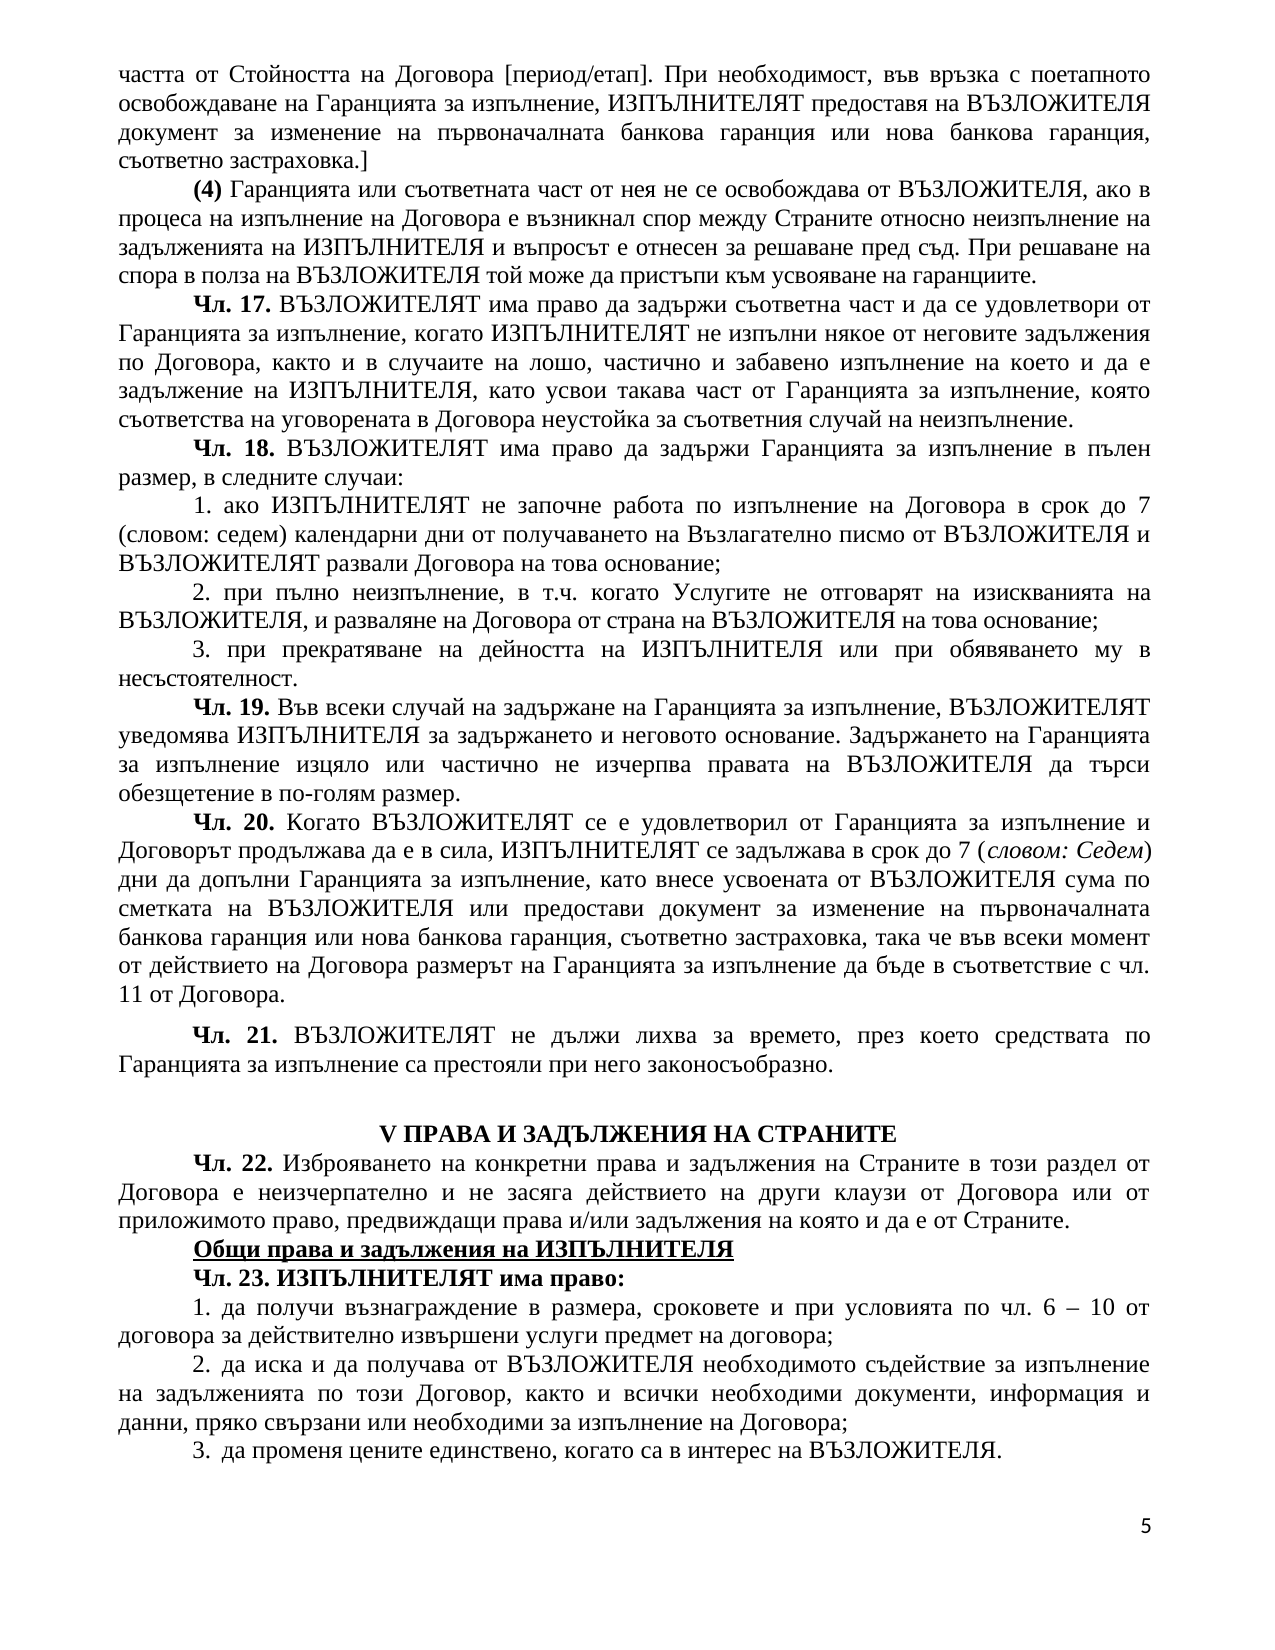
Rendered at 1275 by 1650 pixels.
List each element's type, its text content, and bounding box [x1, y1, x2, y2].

text 3. при прекратяване на дейността на ИЗПЪЛНИТЕЛЯ или при обявяването му в несъстоятелност. [118, 634, 1152, 692]
text Чл. 19. Във всеки случай на задържане на Гаранцията за изпълнение, ВЪЗЛОЖИТЕЛЯТ уведомява ИЗПЪЛНИТЕЛЯ за задържането и неговото основание. Задържането на Гаранцията за изпълнение изцяло или частично не изчерпва правата на ВЪЗЛОЖИТЕЛЯ да търси обезщетение в по-голям размер. [118, 692, 1152, 807]
text Чл. 20. Когато ВЪЗЛОЖИТЕЛЯТ се е удовлетворил от Гаранцията за изпълнение и Договорът продължава да е в сила, ИЗПЪЛНИТЕЛЯТ се задължава в срок до 7 (словом: Седем) дни да допълни Гаранцията за изпълнение, като внесе усвоената от ВЪЗЛОЖИТЕЛЯ сума по сметката на ВЪЗЛОЖИТЕЛЯ или предостави документ за изменение на първоначалната банкова гаранция или нова банкова гаранция, съответно застраховка, така че във всеки момент от действието на Договора размерът на Гаранцията за изпълнение да бъде в съответствие с чл. 11 от Договора. [118, 807, 1152, 1008]
text Чл. 18. ВЪЗЛОЖИТЕЛЯТ има право да задържи Гаранцията за изпълнение в пълен размер, в следните случаи: [118, 433, 1152, 490]
text 1. ако ИЗПЪЛНИТЕЛЯТ не започне работа по изпълнение на Договора в срок до 7 (словом: седем) календарни дни от получаването на Възлагателно писмо от ВЪЗЛОЖИТЕЛЯ и ВЪЗЛОЖИТЕЛЯТ развали Договора на това основание; [118, 490, 1152, 577]
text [118, 59, 1152, 174]
list да променя цените единствено, когато са в интерес на ВЪЗЛОЖИТЕЛЯ. [118, 1435, 1152, 1464]
text Чл. 23. ИЗПЪЛНИТЕЛЯТ има право: [118, 1263, 1152, 1292]
list да получи възнаграждение в размера, сроковете и при условията по чл. 6 – 10 от договора за действително извършени услуги предмет на договора; [118, 1292, 1152, 1349]
list да иска и да получава от ВЪЗЛОЖИТЕЛЯ необходимото съдействие за изпълнение на задълженията по този Договор, както и всички необходими документи, информация и данни, пряко свързани или необходими за изпълнение на Договора; [118, 1349, 1152, 1435]
text Чл. 22. Изброяването на конкретни права и задължения на Страните в този раздел от Договора е неизчерпателно и не засяга действието на други клаузи от Договора или от приложимото право, предвиждащи права и/или задължения на която и да е от Страните. [118, 1148, 1152, 1234]
text (4) Гаранцията или съответната част от нея не се освобождава от ВЪЗЛОЖИТЕЛЯ, ако в процеса на изпълнение на Договора е възникнал спор между Страните относно неизпълнение на задълженията на ИЗПЪЛНИТЕЛЯ и въпросът е отнесен за решаване пред съд. При решаване на спора в полза на ВЪЗЛОЖИТЕЛЯ той може да пристъпи към усвояване на гаранциите. [118, 174, 1152, 289]
text V ПРАВА И ЗАДЪЛЖЕНИЯ НА СТРАНИТЕ [118, 1119, 1152, 1148]
text 2. при пълно неизпълнение, в т.ч. когато Услугите не отговарят на изискванията на ВЪЗЛОЖИТЕЛЯ, и разваляне на Договора от страна на ВЪЗЛОЖИТЕЛЯ на това основание; [118, 577, 1152, 634]
text Общи права и задължения на ИЗПЪЛНИТЕЛЯ [118, 1234, 1152, 1263]
text Чл. 21. ВЪЗЛОЖИТЕЛЯТ не дължи лихва за времето, през което средствата по Гаранцията за изпълнение са престояли при него законосъобразно. [118, 1020, 1152, 1078]
text Чл. 17. ВЪЗЛОЖИТЕЛЯТ има право да задържи съответна част и да се удовлетвори от Гаранцията за изпълнение, когато ИЗПЪЛНИТЕЛЯТ не изпълни някое от неговите задължения по Договора, както и в случаите на лошо, частично и забавено изпълнение на което и да е задължение на ИЗПЪЛНИТЕЛЯ, като усвои такава част от Гаранцията за изпълнение, която съответства на уговорената в Договора неустойка за съответния случай на неизпълнение. [118, 289, 1152, 433]
